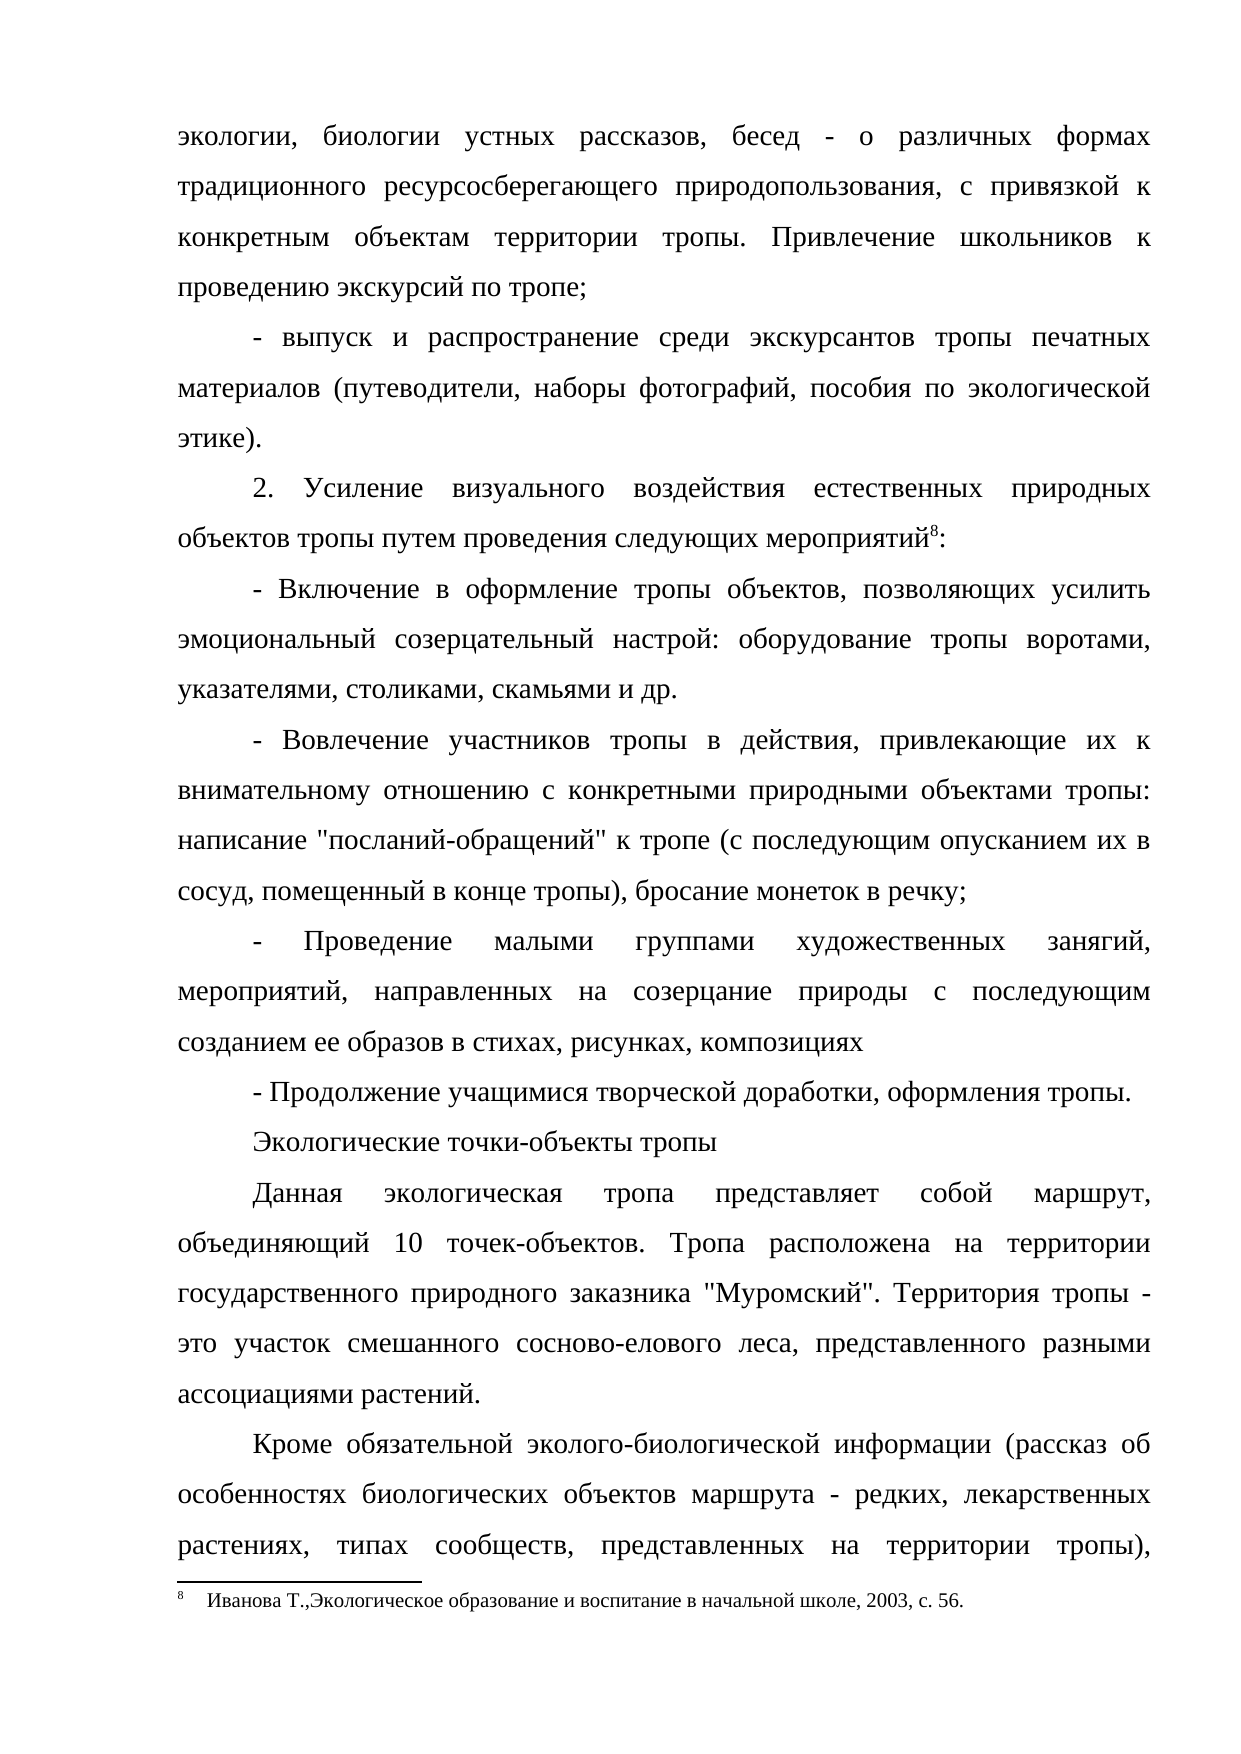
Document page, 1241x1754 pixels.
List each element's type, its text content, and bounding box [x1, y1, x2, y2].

text - Продолжение учащимися творческой доработки, оформления тропы. [177, 1074, 1152, 1108]
text - Включение в оформление тропы объектов, позволяющих усилить эмоциональный созерцательный настрой: оборудование тропы воротами, указателями, столиками, скамьями и др. [177, 571, 1152, 705]
text - выпуск и распространение среди экскурсантов тропы печатных материалов (путеводители, наборы фотографий, пособия по экологической этике). [177, 319, 1152, 453]
text 2. Усиление визуального воздействия естественных природных объектов тропы путем проведения следующих мероприятий: [177, 470, 1152, 554]
text - Проведение малыми группами художественных занягий, мероприятий, направленных на созерцание природы с последующим созданием ее образов в стихах, рисунках, композициях [177, 923, 1152, 1057]
text - Вовлечение участников тропы в действия, привлекающие их к внимательному отношению с конкретными природными объектами тропы: написание "посланий-обращений" к тропе (с последующим опусканием их в сосуд, помещенный в конце тропы), бросание монеток в речку; [177, 722, 1152, 906]
text Данная экологическая тропа представляет собой маршрут, объединяющий 10 точек-объектов. Тропа расположена на территории государственного природного заказника "Муромский". Территория тропы -это участок смешанного сосново-елового леса, представленного разными ассоциациями растений. [177, 1175, 1152, 1409]
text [177, 1426, 1152, 1560]
text Экологические точки-объекты тропы [177, 1124, 1152, 1158]
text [177, 118, 1152, 303]
